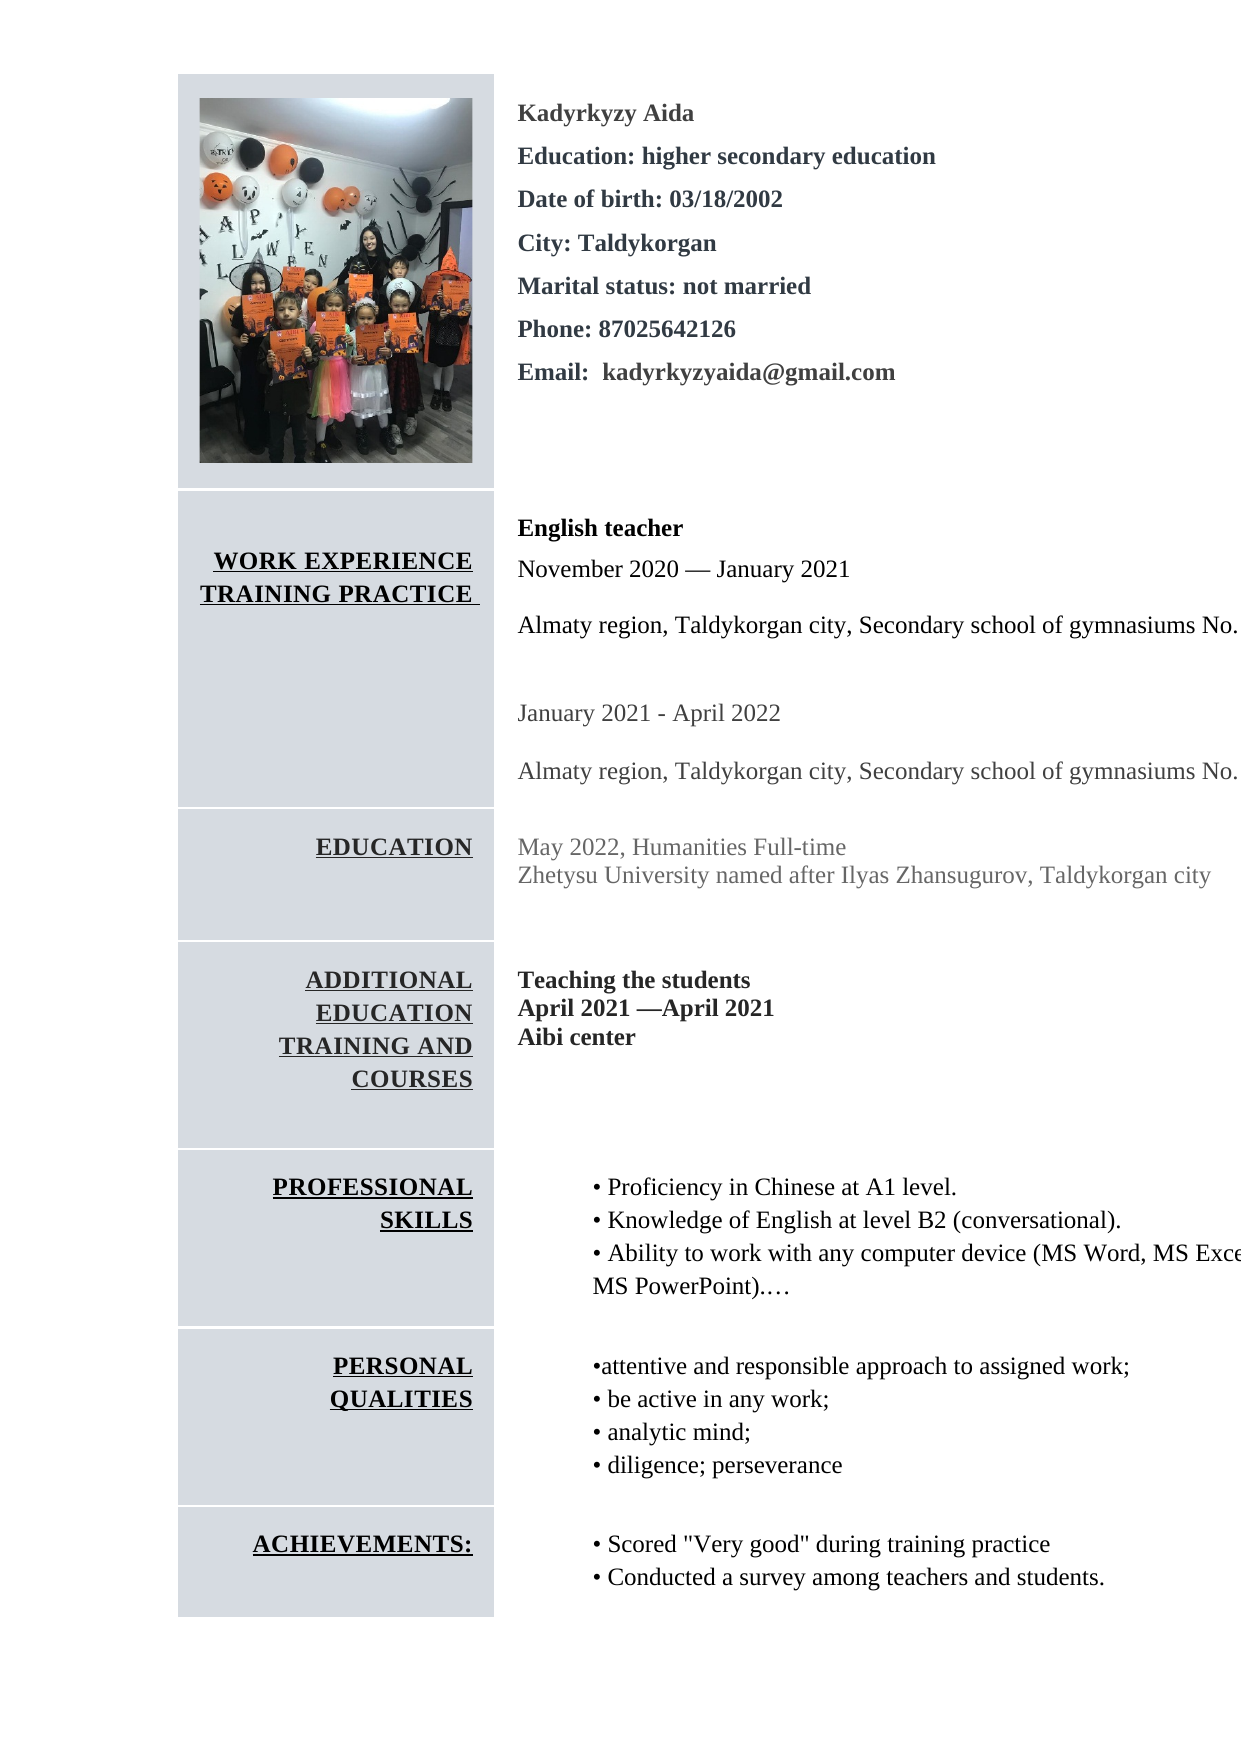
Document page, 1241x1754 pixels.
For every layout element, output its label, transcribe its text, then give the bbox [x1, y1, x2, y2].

table_cell WORK EXPERIENCE TRAINING PRACTICE [178, 491, 494, 807]
table_cell ACHIEVEMENTS: [178, 1507, 494, 1617]
table_cell PERSONAL QUALITIES [178, 1329, 494, 1505]
table_cell ADDITIONAL EDUCATION TRAINING AND COURSES [178, 942, 494, 1148]
table_header [178, 74, 494, 488]
picture [199, 98, 473, 463]
table_cell PROFESSIONAL SKILLS [178, 1150, 494, 1326]
table_cell EDUCATION [178, 809, 494, 940]
table_cell English teacher November 2020 — January 2021 Almaty region, Taldykorgan city, Secondary school of gymnasiums No. 12 January 2021 - April 2022 Almaty region, Taldykorgan city, Secondary school of gymnasiums No. 12 [496, 491, 1239, 807]
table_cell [496, 1507, 1239, 1617]
table_cell • Proficiency in Chinese at A1 level. • Knowledge of English at level B2 (conversational). • Ability to work with any computer device (MS Word, MS Excel, MS PowerPoint).… [496, 1150, 1239, 1326]
table_header Kadyrkyzy Aida Education: higher secondary education Date of birth: 03/18/2002 City: Taldykorgan Marital status: not married Phone: 87025642126 Email: kadyrkyzyaida@gmail.com [496, 76, 1239, 488]
table_cell May 2022, Humanities Full-time Zhetysu University named after Ilyas Zhansugurov, Taldykorgan city [496, 809, 1239, 940]
table_cell •attentive and responsible approach to assigned work; • be active in any work; • analytic mind; • diligence; perseverance [496, 1329, 1239, 1505]
table_cell Teaching the students April 2021 —April 2021 Aibi center [496, 942, 1239, 1148]
